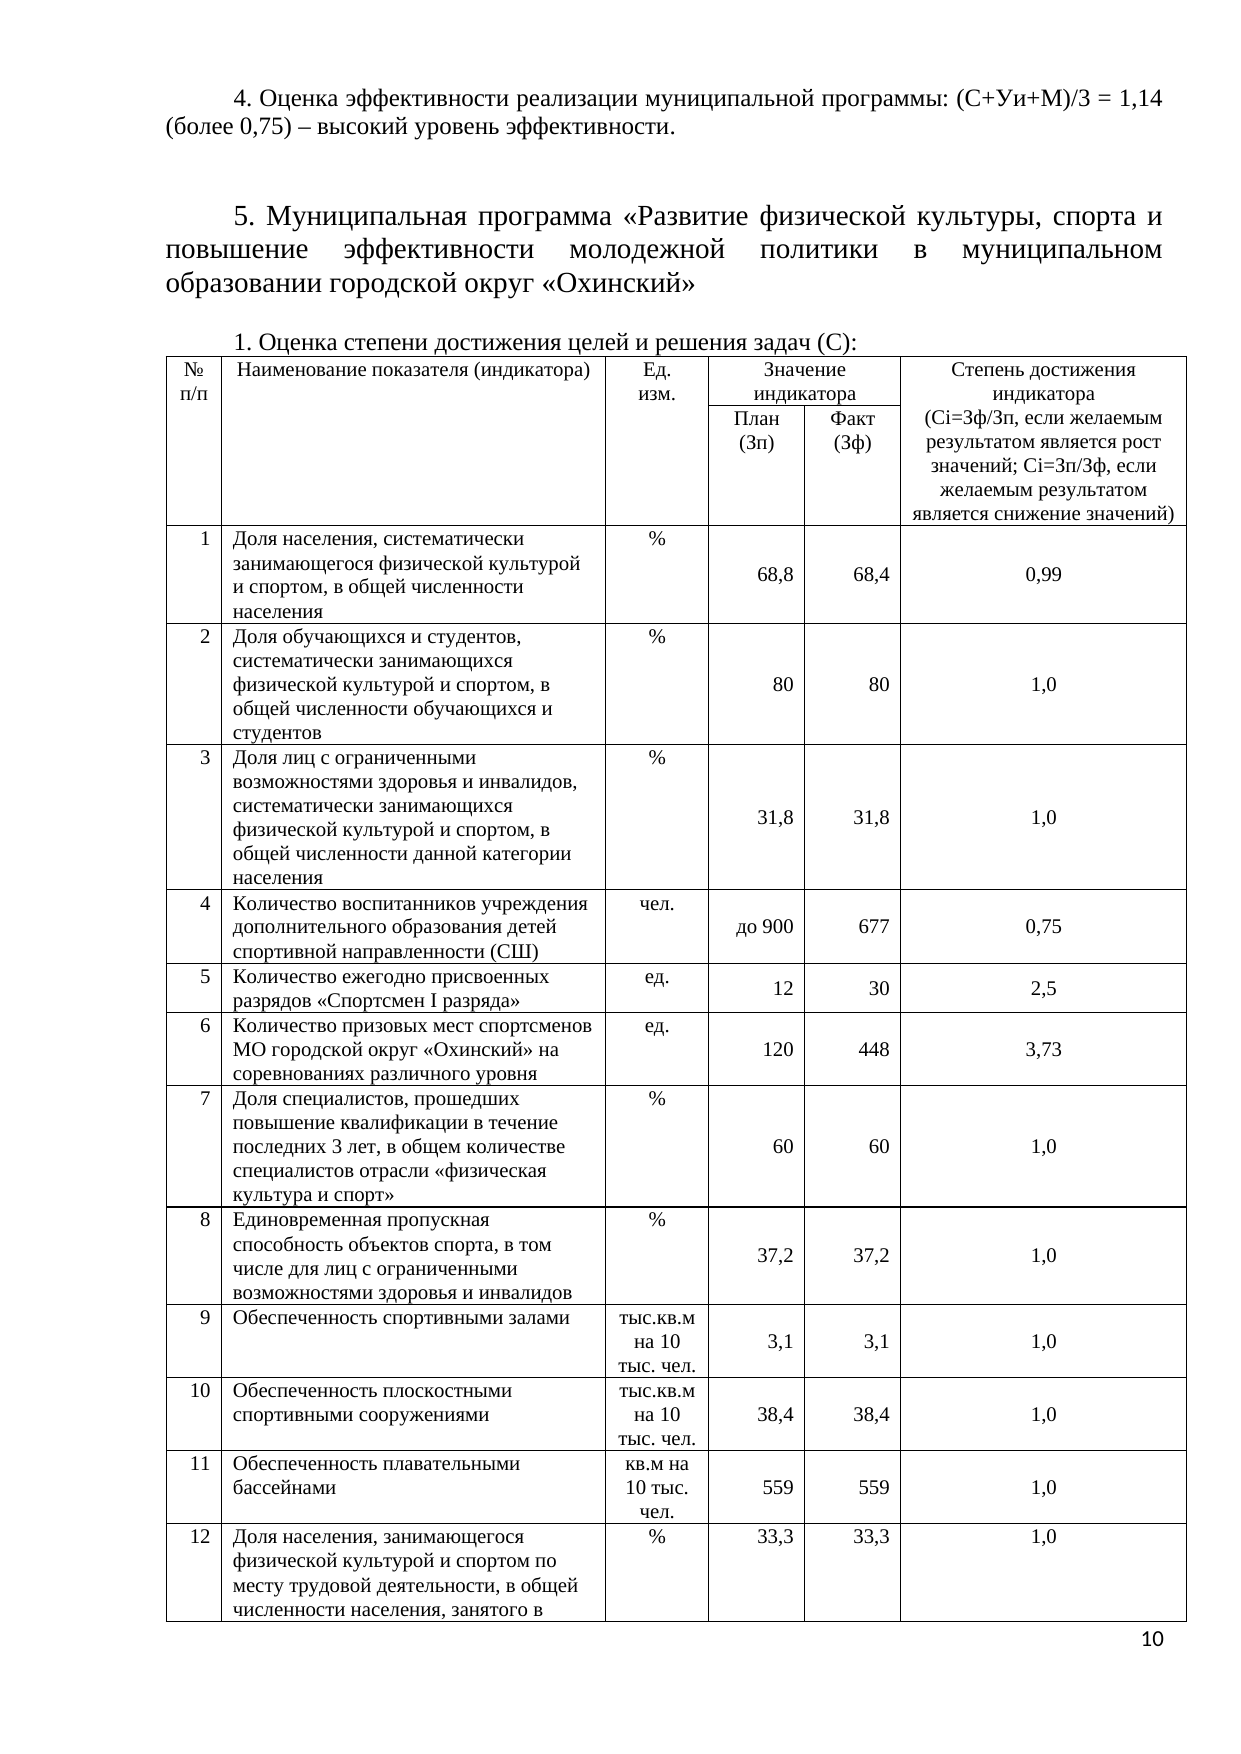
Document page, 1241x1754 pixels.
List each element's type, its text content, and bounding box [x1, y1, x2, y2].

table_cell План (Зп) [709, 406, 804, 525]
table_cell 12 [709, 964, 804, 1012]
table_cell 3,1 [709, 1305, 804, 1377]
table_cell 3,73 [901, 1013, 1186, 1085]
table_cell Доля обучающихся и студентов, систематически занимающихся физической культурой и спортом, в общей численности обучающихся и студентов [222, 624, 605, 744]
table_cell 38,4 [805, 1378, 900, 1450]
table_cell 4 [167, 890, 221, 963]
table_cell 1,0 [901, 1305, 1186, 1377]
table_cell 80 [709, 624, 804, 744]
table_cell Доля специалистов, прошедших повышение квалификации в течение последних 3 лет, в общем количестве специалистов отрасли «физическая культура и спорт» [222, 1086, 605, 1206]
table_cell 68,8 [709, 526, 804, 623]
table_cell 33,3 [709, 1524, 804, 1621]
table_cell чел. [606, 890, 708, 963]
table_cell 2 [167, 624, 221, 744]
table_cell 8 [167, 1208, 221, 1304]
table_cell % [606, 526, 708, 623]
table_cell 68,4 [805, 526, 900, 623]
table_cell 3 [167, 745, 221, 889]
table_cell Количество воспитанников учреждения дополнительного образования детей спортивной направленности (СШ) [222, 890, 605, 963]
table_cell Обеспеченность плоскостными спортивными сооружениями [222, 1378, 605, 1450]
table_cell Обеспеченность плавательными бассейнами [222, 1451, 605, 1523]
table_cell 1,0 [901, 624, 1186, 744]
table_cell кв.м на 10 тыс. чел. [606, 1451, 708, 1523]
table_cell 9 [167, 1305, 221, 1377]
table_cell 60 [805, 1086, 900, 1206]
table_header Степень достижения индикатора (Сi=Зф/Зп, если желаемым результатом является рост значений; Сi=Зп/Зф, если желаемым результатом является снижение значений) [901, 357, 1186, 525]
table_cell 2,5 [901, 964, 1186, 1012]
table_header Значение индикатора [709, 357, 900, 405]
table_cell 559 [709, 1451, 804, 1523]
table_cell % [606, 745, 708, 889]
text 1. Оценка степени достижения целей и решения задач (С): [165, 327, 1163, 356]
table_cell 31,8 [805, 745, 900, 889]
table_cell 1,0 [901, 1451, 1186, 1523]
table_cell 120 [709, 1013, 804, 1085]
table_header Наименование показателя (индикатора) [222, 357, 605, 525]
table_cell до 900 [709, 890, 804, 963]
table_cell 12 [167, 1524, 221, 1621]
table_cell 1,0 [901, 1086, 1186, 1206]
table_cell 448 [805, 1013, 900, 1085]
table_cell % [606, 1086, 708, 1206]
table_cell ед. [606, 1013, 708, 1085]
table_cell 1 [167, 526, 221, 623]
table_cell % [606, 624, 708, 744]
table_cell Единовременная пропускная способность объектов спорта, в том числе для лиц с ограниченными возможностями здоровья и инвалидов [222, 1208, 605, 1304]
table_cell 6 [167, 1013, 221, 1085]
table_cell 33,3 [805, 1524, 900, 1621]
table_cell 60 [709, 1086, 804, 1206]
table_cell 31,8 [709, 745, 804, 889]
table_cell 1,0 [901, 745, 1186, 889]
table_cell тыс.кв.м на 10 тыс. чел. [606, 1378, 708, 1450]
table_cell 1,0 [901, 1378, 1186, 1450]
table_cell 38,4 [709, 1378, 804, 1450]
table_header № п/п [167, 357, 221, 525]
table_cell Количество призовых мест спортсменов МО городской округ «Охинский» на соревнованиях различного уровня [222, 1013, 605, 1085]
table_header Ед. изм. [606, 357, 708, 525]
table_cell ед. [606, 964, 708, 1012]
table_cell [222, 1524, 605, 1621]
table_cell Доля лиц с ограниченными возможностями здоровья и инвалидов, систематически занимающихся физической культурой и спортом, в общей численности данной категории населения [222, 745, 605, 889]
table_cell 677 [805, 890, 900, 963]
table_cell 3,1 [805, 1305, 900, 1377]
table_cell 0,75 [901, 890, 1186, 963]
text 4. Оценка эффективности реализации муниципальной программы: (С+Уи+М)/3 = 1,14 (более 0,75) – высокий уровень эффективности. [165, 83, 1163, 140]
table_cell 10 [167, 1378, 221, 1450]
table_cell 0,99 [901, 526, 1186, 623]
table_cell 80 [805, 624, 900, 744]
table_cell 1,0 [901, 1524, 1186, 1621]
table_cell 7 [167, 1086, 221, 1206]
table_cell % [606, 1524, 708, 1621]
text 5. Муниципальная программа «Развитие физической культуры, спорта и повышение эффективности молодежной политики в муниципальном образовании городской округ «Охинский» [165, 198, 1163, 298]
table_cell 1,0 [901, 1208, 1186, 1304]
table_cell 559 [805, 1451, 900, 1523]
table_cell Доля населения, систематически занимающегося физической культурой и спортом, в общей численности населения [222, 526, 605, 623]
table_cell 30 [805, 964, 900, 1012]
table_cell Факт (Зф) [805, 406, 900, 525]
table_cell 37,2 [709, 1208, 804, 1304]
table_cell Обеспеченность спортивными залами [222, 1305, 605, 1377]
table_cell 11 [167, 1451, 221, 1523]
table_cell тыс.кв.м на 10 тыс. чел. [606, 1305, 708, 1377]
table_cell % [606, 1208, 708, 1304]
table_cell Количество ежегодно присвоенных разрядов «Спортсмен I разряда» [222, 964, 605, 1012]
table_cell 37,2 [805, 1208, 900, 1304]
table_cell 5 [167, 964, 221, 1012]
